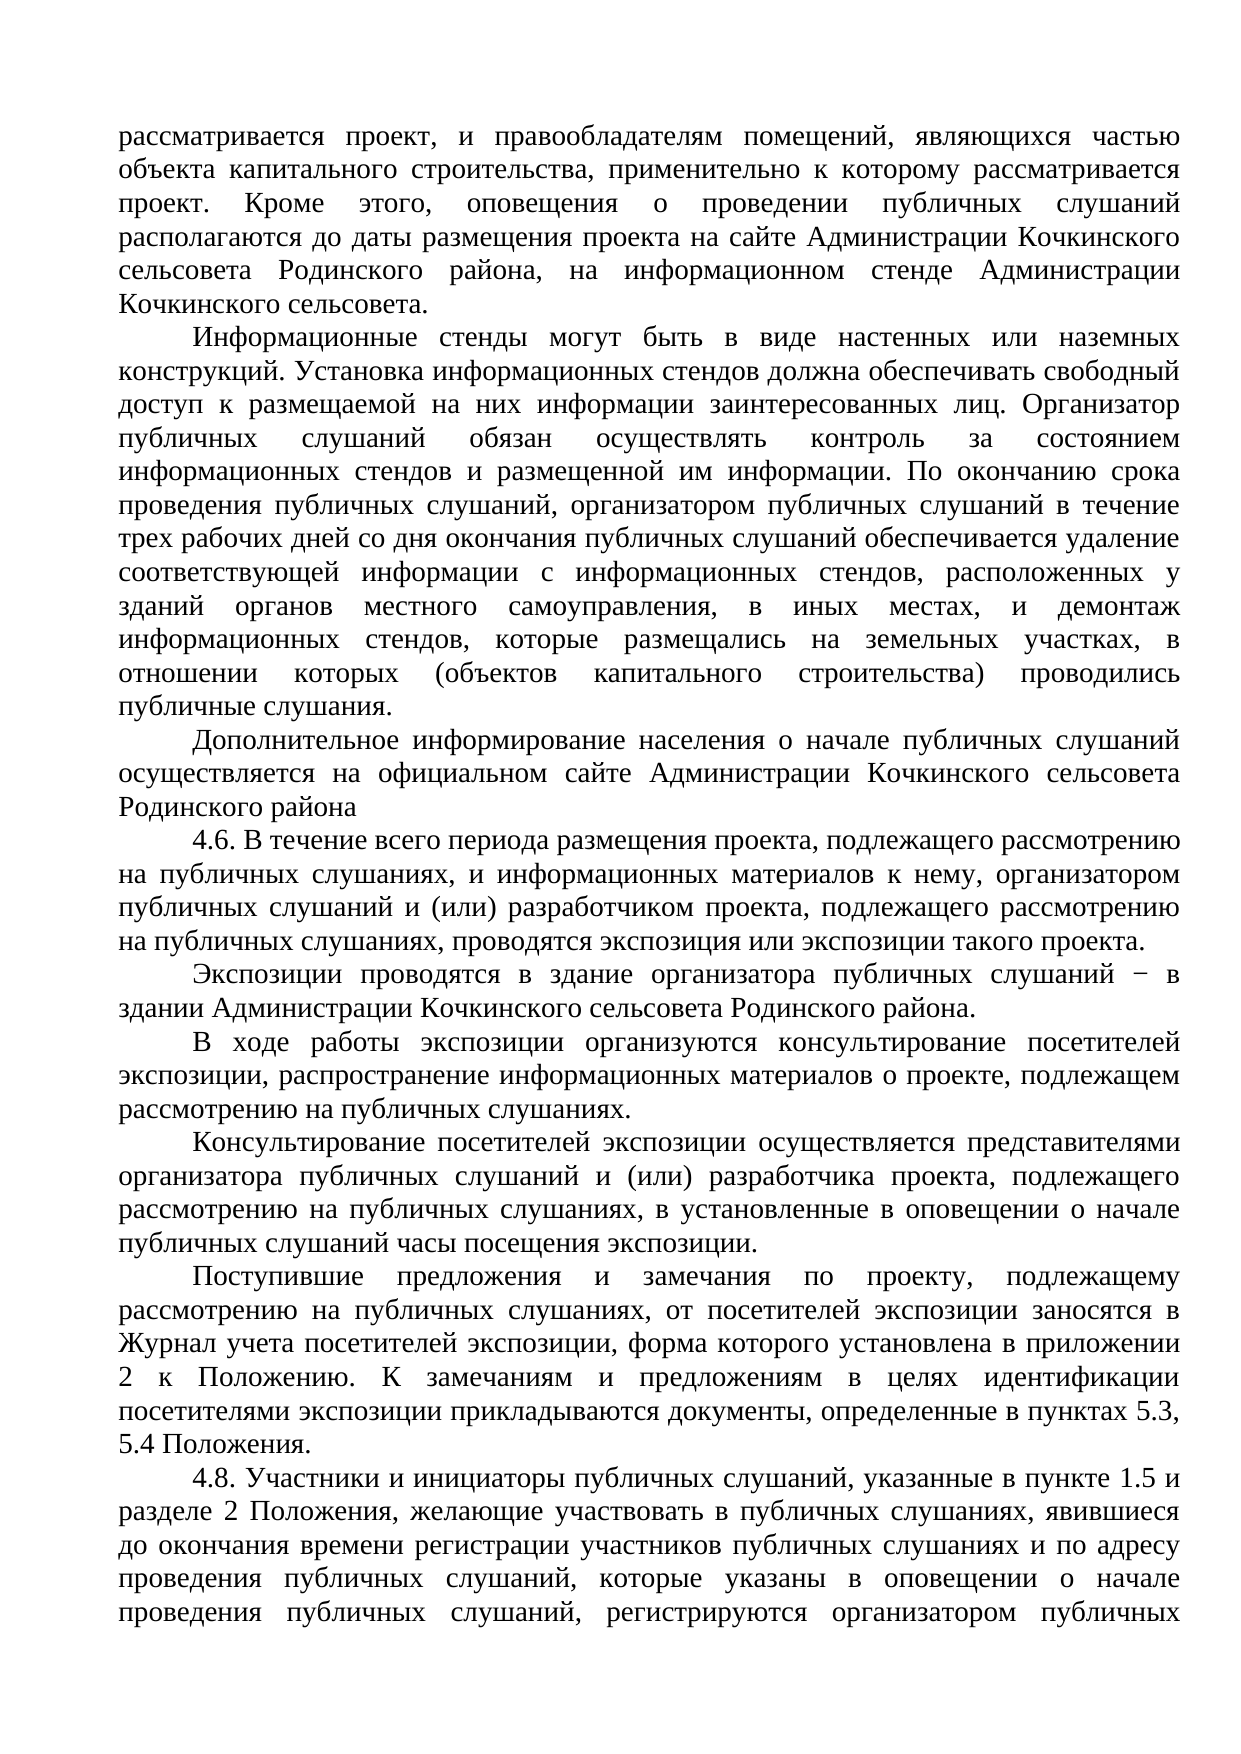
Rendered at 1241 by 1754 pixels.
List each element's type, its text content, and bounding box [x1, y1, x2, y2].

text Поступившие предложения и замечания по проекту, подлежащему рассмотрению на публичных слушаниях, от посетителей экспозиции заносятся в Журнал учета посетителей экспозиции, форма которого установлена в приложении 2 к Положению. К замечаниям и предложениям в целях идентификации посетителями экспозиции прикладываются документы, определенные в пунктах 5.3, 5.4 Положения. [118, 1258, 1181, 1460]
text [118, 1460, 1181, 1627]
text В ходе работы экспозиции организуются консультирование посетителей экспозиции, распространение информационных материалов о проекте, подлежащем рассмотрению на публичных слушаниях. [118, 1024, 1181, 1124]
text Экспозиции проводятся в здание организатора публичных слушаний − в здании Администрации Кочкинского сельсовета Родинского района. [118, 957, 1181, 1024]
text Консультирование посетителей экспозиции осуществляется представителями организатора публичных слушаний и (или) разработчика проекта, подлежащего рассмотрению на публичных слушаниях, в установленные в оповещении о начале публичных слушаний часы посещения экспозиции. [118, 1124, 1181, 1258]
text Дополнительное информирование населения о начале публичных слушаний осуществляется на официальном сайте Администрации Кочкинского сельсовета Родинского района [118, 722, 1181, 822]
text Информационные стенды могут быть в виде настенных или наземных конструкций. Установка информационных стендов должна обеспечивать свободный доступ к размещаемой на них информации заинтересованных лиц. Организатор публичных слушаний обязан осуществлять контроль за состоянием информационных стендов и размещенной им информации. По окончанию срока проведения публичных слушаний, организатором публичных слушаний в течение трех рабочих дней со дня окончания публичных слушаний обеспечивается удаление соответствующей информации с информационных стендов, расположенных у зданий органов местного самоуправления, в иных местах, и демонтаж информационных стендов, которые размещались на земельных участках, в отношении которых (объектов капитального строительства) проводились публичные слушания. [118, 319, 1181, 722]
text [118, 118, 1181, 319]
text 4.6. В течение всего периода размещения проекта, подлежащего рассмотрению на публичных слушаниях, и информационных материалов к нему, организатором публичных слушаний и (или) разработчиком проекта, подлежащего рассмотрению на публичных слушаниях, проводятся экспозиция или экспозиции такого проекта. [118, 822, 1181, 957]
